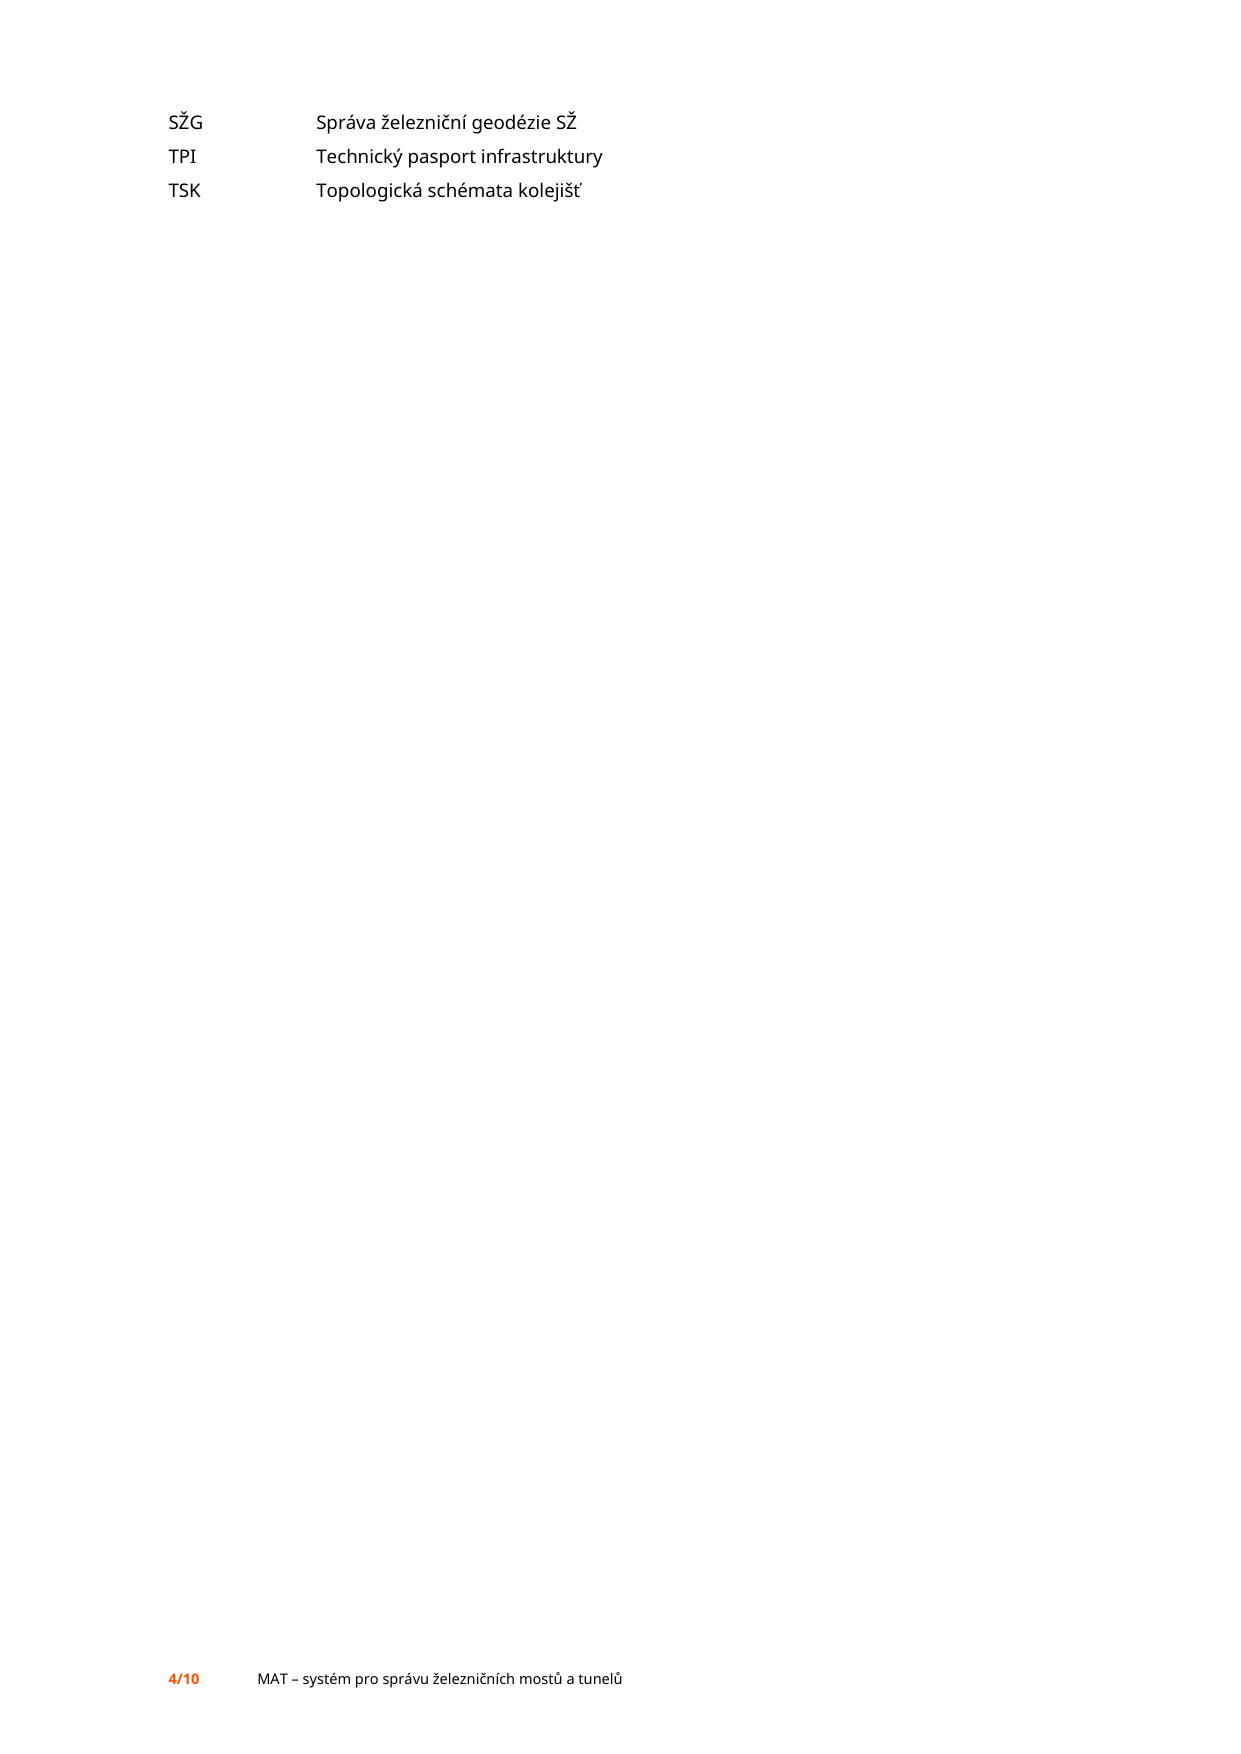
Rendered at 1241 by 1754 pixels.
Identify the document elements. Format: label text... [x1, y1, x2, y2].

text TPI Technický pasport infrastruktury [168, 143, 1072, 169]
text TSK Topologická schémata kolejišť [168, 178, 1072, 203]
text SŽG Správa železniční geodézie SŽ [168, 109, 1072, 135]
